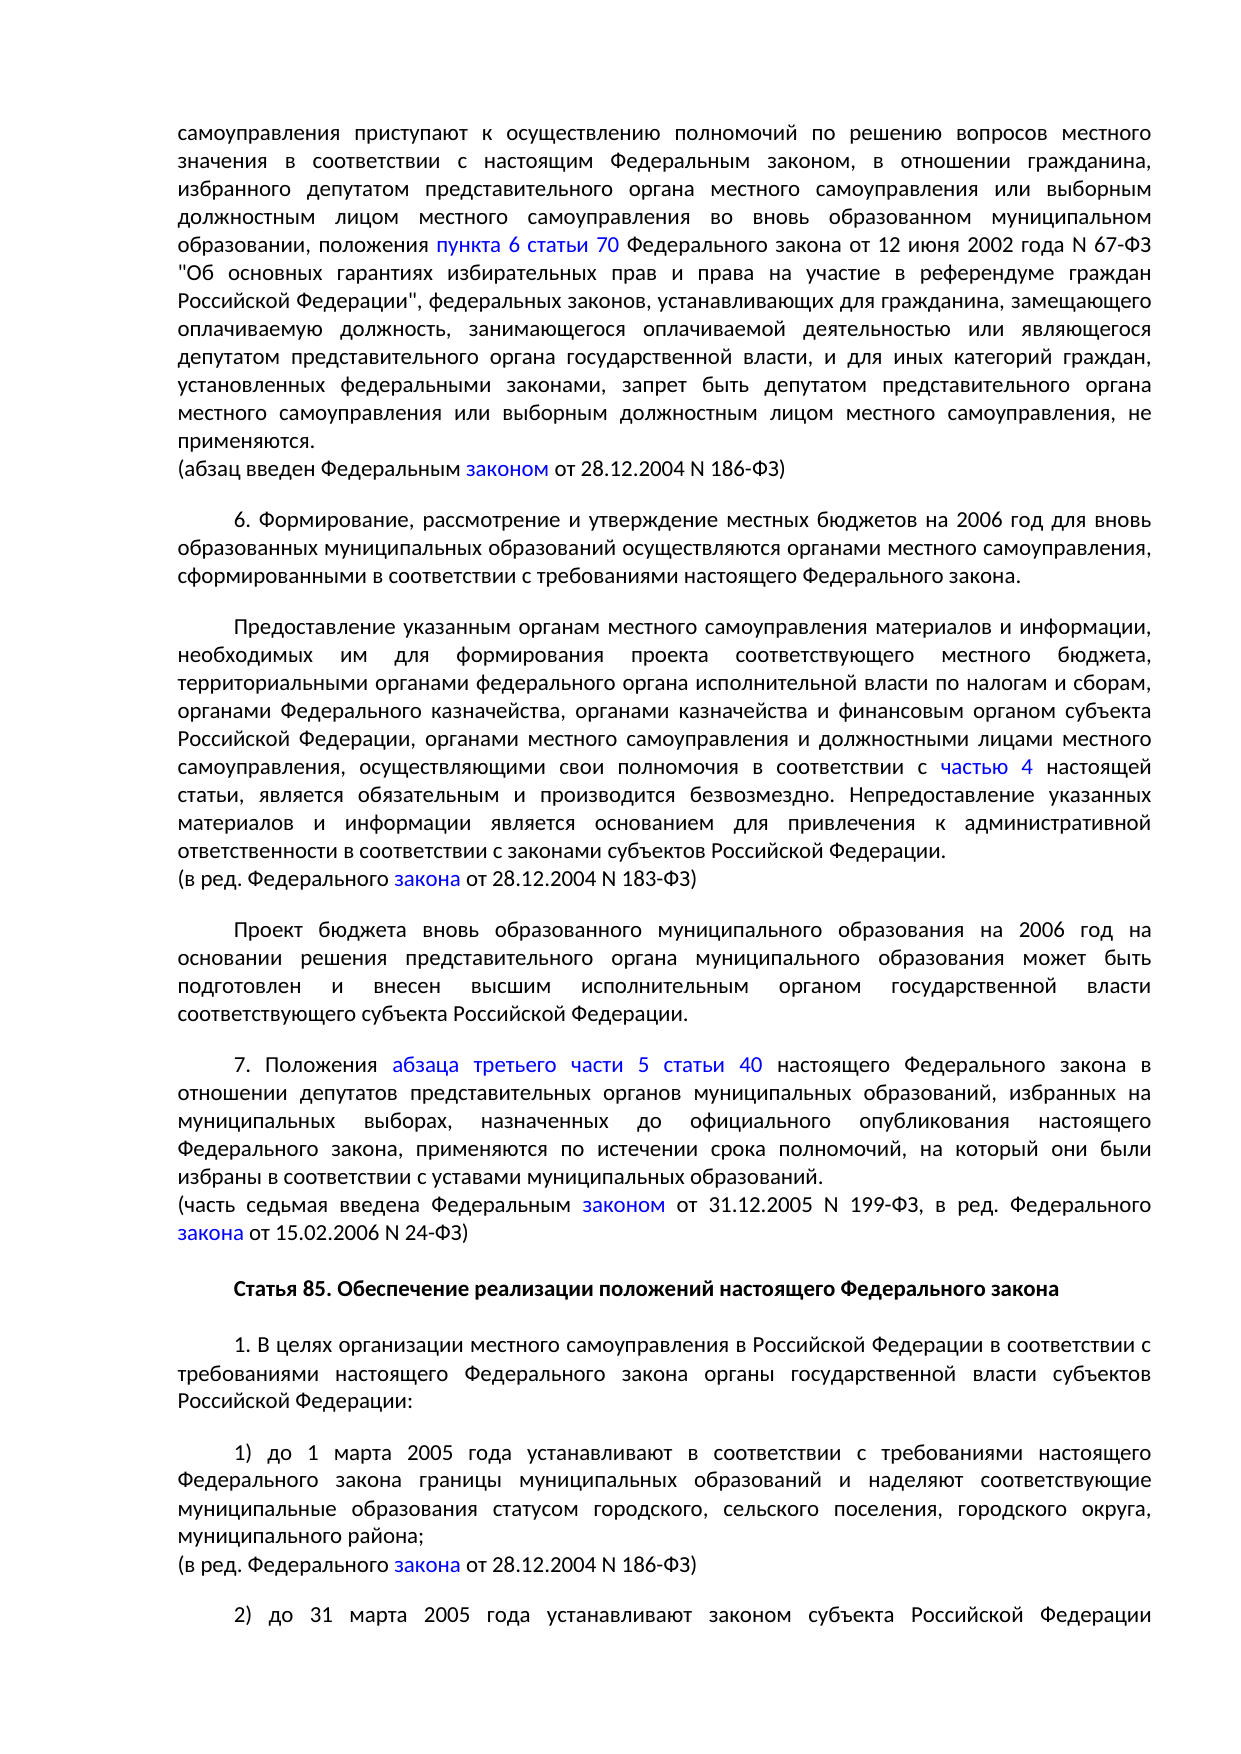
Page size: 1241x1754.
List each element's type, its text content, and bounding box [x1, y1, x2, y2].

text 1) до 1 марта 2005 года устанавливают в соответствии с требованиями настоящего Федерального закона границы муниципальных образований и наделяют соответствующие муниципальные образования статусом городского, сельского поселения, городского округа, муниципального района; [177, 1438, 1152, 1550]
title Статья 85. Обеспечение реализации положений настоящего Федерального закона [177, 1274, 1152, 1303]
text Проект бюджета вновь образованного муниципального образования на 2006 год на основании решения представительного органа муниципального образования может быть подготовлен и внесен высшим исполнительным органом государственной власти соответствующего субъекта Российской Федерации. [177, 915, 1152, 1027]
text (в ред. Федерального закона от 28.12.2004 N 183-ФЗ) [177, 864, 1152, 892]
text (абзац введен Федеральным законом от 28.12.2004 N 186-ФЗ) [177, 454, 1152, 482]
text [177, 1601, 1152, 1629]
text Предоставление указанным органам местного самоуправления материалов и информации, необходимых им для формирования проекта соответствующего местного бюджета, территориальными органами федерального органа исполнительной власти по налогам и сборам, органами Федерального казначейства, органами казначейства и финансовым органом субъекта Российской Федерации, органами местного самоуправления и должностными лицами местного самоуправления, осуществляющими свои полномочия в соответствии с частью 4 настоящей статьи, является обязательным и производится безвозмездно. Непредоставление указанных материалов и информации является основанием для привлечения к административной ответственности в соответствии с законами субъектов Российской Федерации. [177, 612, 1152, 864]
text (в ред. Федерального закона от 28.12.2004 N 186-ФЗ) [177, 1550, 1152, 1578]
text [177, 118, 1152, 454]
text 1. В целях организации местного самоуправления в Российской Федерации в соответствии с требованиями настоящего Федерального закона органы государственной власти субъектов Российской Федерации: [177, 1331, 1152, 1415]
text 7. Положения абзаца третьего части 5 статьи 40 настоящего Федерального закона в отношении депутатов представительных органов муниципальных образований, избранных на муниципальных выборах, назначенных до официального опубликования настоящего Федерального закона, применяются по истечении срока полномочий, на который они были избраны в соответствии с уставами муниципальных образований. [177, 1050, 1152, 1191]
text (часть седьмая введена Федеральным законом от 31.12.2005 N 199-ФЗ, в ред. Федерального закона от 15.02.2006 N 24-ФЗ) [177, 1191, 1152, 1247]
text 6. Формирование, рассмотрение и утверждение местных бюджетов на 2006 год для вновь образованных муниципальных образований осуществляются органами местного самоуправления, сформированными в соответствии с требованиями настоящего Федерального закона. [177, 505, 1152, 589]
